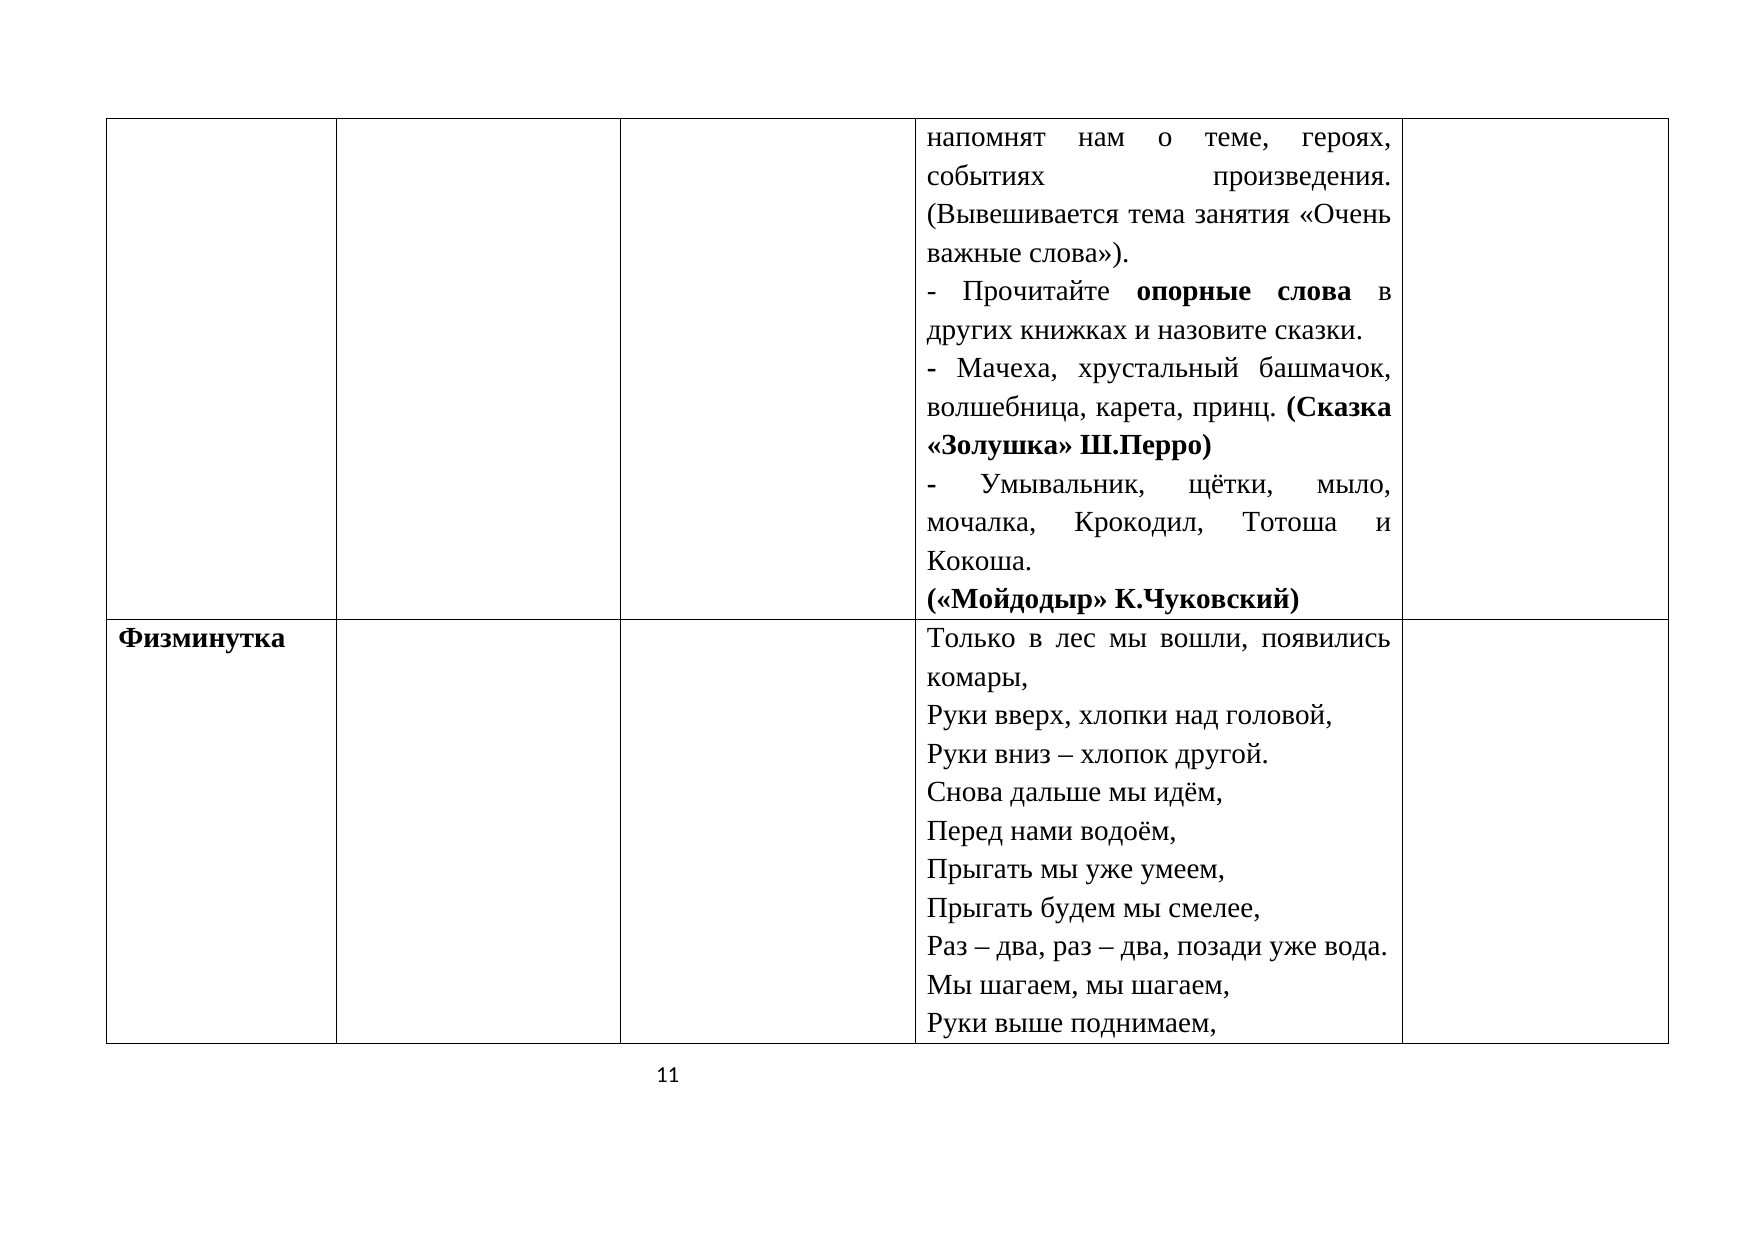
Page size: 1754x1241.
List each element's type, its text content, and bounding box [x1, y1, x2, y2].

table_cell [621, 119, 915, 619]
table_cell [916, 620, 1402, 1043]
table_cell [621, 620, 915, 1043]
table_cell Физминутка [107, 620, 336, 1043]
table_cell [337, 620, 620, 1043]
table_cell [337, 119, 620, 619]
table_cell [916, 119, 1402, 619]
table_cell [107, 119, 336, 619]
table_cell [1403, 620, 1668, 1043]
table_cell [1403, 119, 1668, 619]
